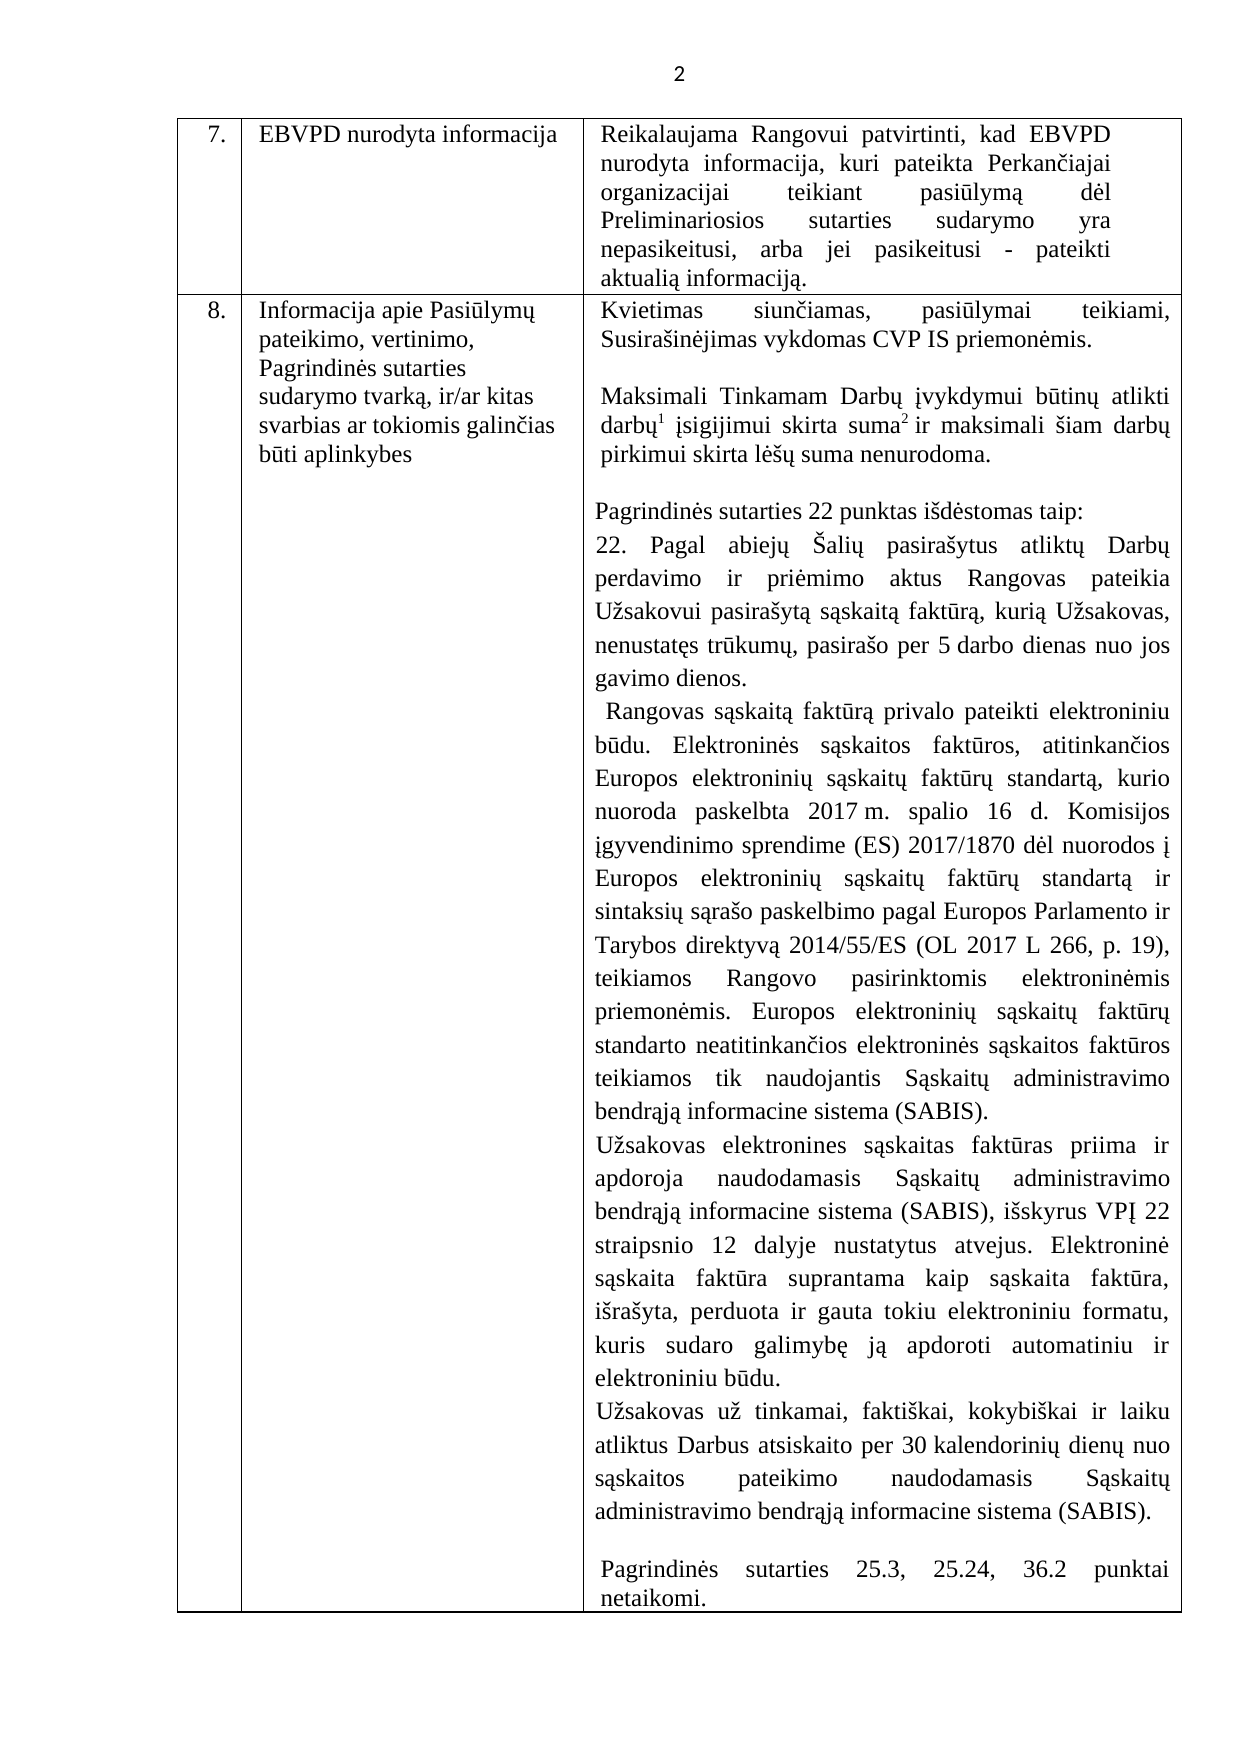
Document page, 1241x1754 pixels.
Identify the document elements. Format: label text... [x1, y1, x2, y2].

table_cell EBVPD nurodyta informacija [242, 119, 583, 294]
table_cell Reikalaujama Rangovui patvirtinti, kad EBVPD nurodyta informacija, kuri pateikta Perkančiajai organizacijai teikiant pasiūlymą dėl Preliminariosios sutarties sudarymo yra nepasikeitusi, arba jei pasikeitusi - pateikti aktualią informaciją. [584, 119, 1181, 294]
table_cell 8. [178, 295, 241, 1611]
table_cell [242, 295, 583, 1611]
table_cell 7. [178, 119, 241, 294]
